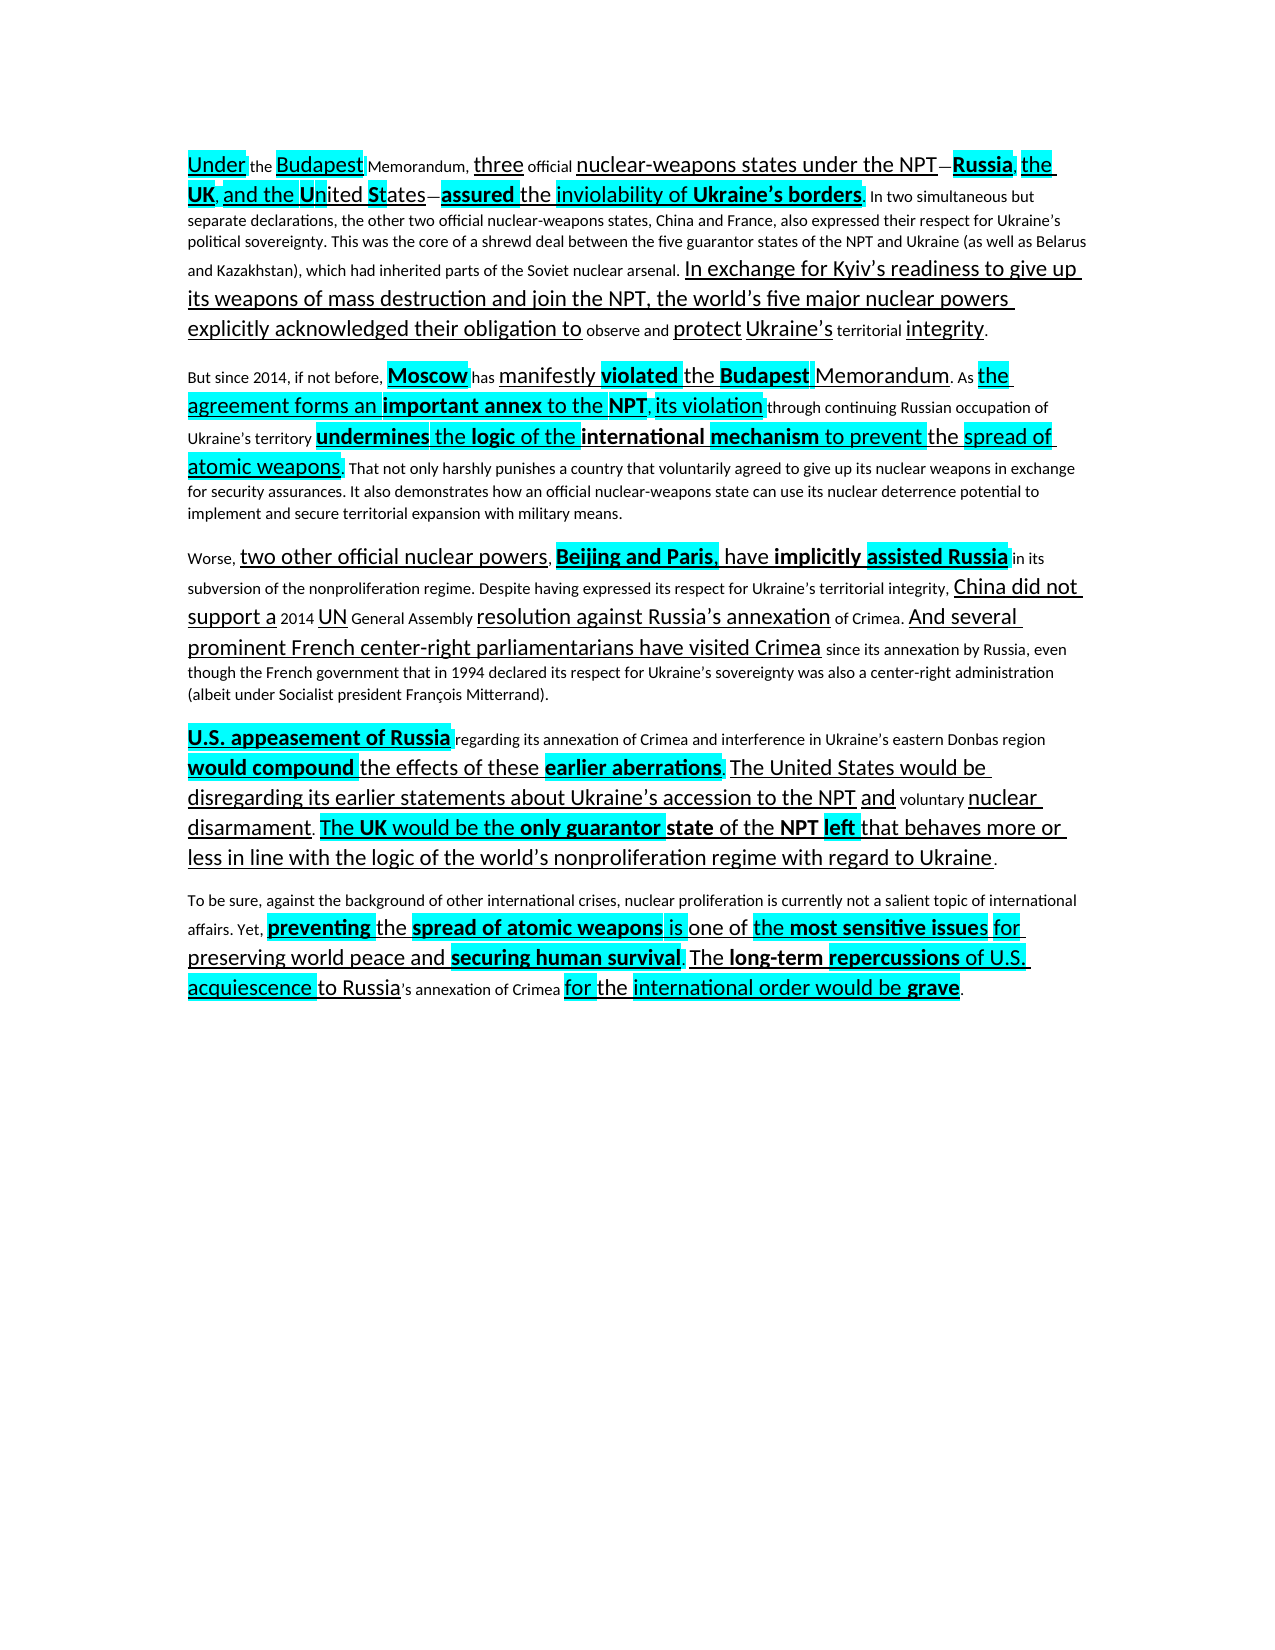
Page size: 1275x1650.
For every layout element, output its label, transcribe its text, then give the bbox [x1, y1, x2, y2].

text Under the Budapest Memorandum, three official nuclear-weapons states under the NPT—Russia, the UK, and the United States—assured the inviolability of Ukraine’s borders. In two simultaneous but separate declarations, the other two official nuclear-weapons states, China and France, also expressed their respect for Ukraine’s political sovereignty. This was the core of a shrewd deal between the five guarantor states of the NPT and Ukraine (as well as Belarus and Kazakhstan), which had inherited parts of the Soviet nuclear arsenal. In exchange for Kyiv’s readiness to give up its weapons of mass destruction and join the NPT, the world’s five major nuclear powers explicitly acknowledged their obligation to observe and protect Ukraine’s territorial integrity. [187, 150, 1087, 343]
text Worse, two other official nuclear powers, Beijing and Paris, have implicitly assisted Russia in its subversion of the nonproliferation regime. Despite having expressed its respect for Ukraine’s territorial integrity, China did not support a 2014 UN General Assembly resolution against Russia’s annexation of Crimea. And several prominent French center-right parliamentarians have visited Crimea since its annexation by Russia, even though the French government that in 1994 declared its respect for Ukraine’s sovereignty was also a center-right administration (albeit under Socialist president François Mitterrand). [187, 542, 1087, 704]
text To be sure, against the background of other international crises, nuclear proliferation is currently not a salient topic of international affairs. Yet, preventing the spread of atomic weapons is one of the most sensitive issues for preserving world peace and securing human survival. The long-term repercussions of U.S. acquiescence to Russia’s annexation of Crimea for the international order would be grave. [187, 890, 1087, 1001]
text But since 2014, if not before, Moscow has manifestly violated the Budapest Memorandum. As the agreement forms an important annex to the NPT, its violation through continuing Russian occupation of Ukraine’s territory undermines the logic of the international mechanism to prevent the spread of atomic weapons. That not only harshly punishes a country that voluntarily agreed to give up its nuclear weapons in exchange for security assurances. It also demonstrates how an official nuclear-weapons state can use its nuclear deterrence potential to implement and secure territorial expansion with military means. [187, 361, 1087, 524]
text U.S. appeasement of Russia regarding its annexation of Crimea and interference in Ukraine’s eastern Donbas region would compound the effects of these earlier aberrations. The United States would be disregarding its earlier statements about Ukraine’s accession to the NPT and voluntary nuclear disarmament. The UK would be the only guarantor state of the NPT left that behaves more or less in line with the logic of the world’s nonproliferation regime with regard to Ukraine. [187, 723, 1087, 872]
